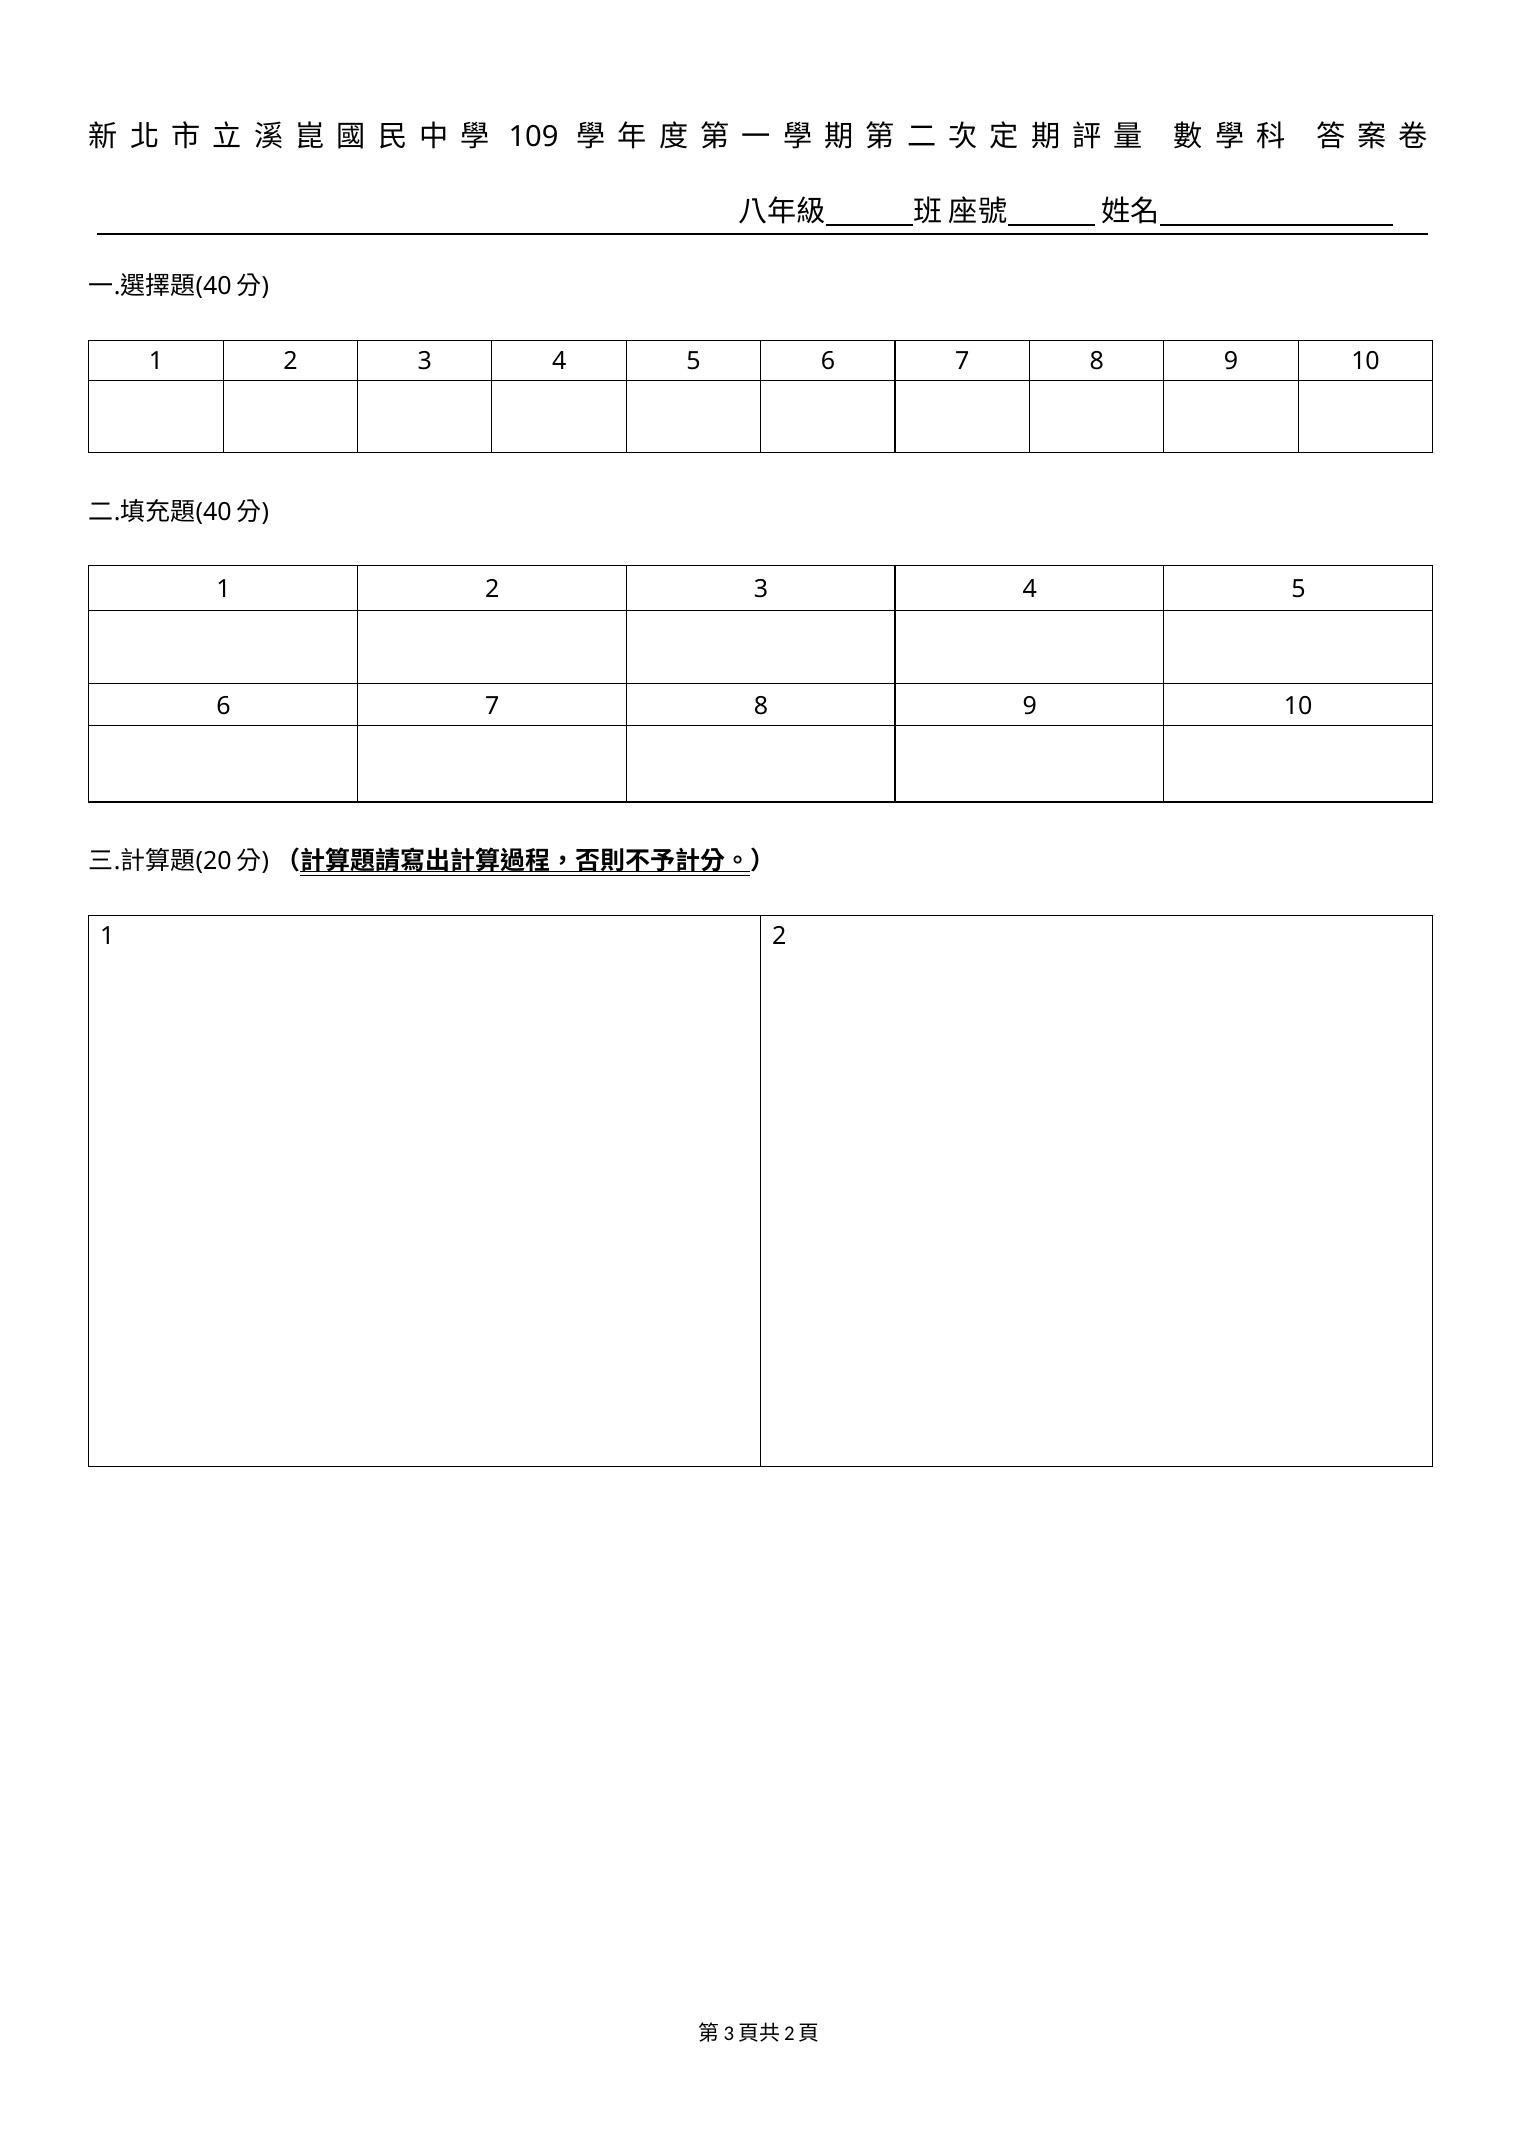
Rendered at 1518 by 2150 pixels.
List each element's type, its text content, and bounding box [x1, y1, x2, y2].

table_cell [1164, 726, 1432, 801]
table_header 10 [1299, 341, 1432, 379]
table_cell [627, 381, 760, 452]
table_cell [761, 381, 894, 452]
table_header 9 [1164, 341, 1298, 379]
text 二.填充題(40分) [89, 490, 1429, 528]
table_cell [1164, 381, 1298, 452]
table_header 5 [1164, 566, 1432, 609]
table_cell [1030, 381, 1163, 452]
table_header 2 [224, 341, 357, 379]
table_cell [627, 726, 894, 801]
table_cell [896, 726, 1163, 801]
table_cell [1299, 381, 1432, 452]
table_cell [358, 611, 626, 682]
table_header 4 [896, 566, 1163, 609]
table_header 8 [1030, 341, 1163, 379]
table_header 5 [627, 341, 760, 379]
table_cell [358, 381, 491, 452]
text 新北市立溪崑國民中學109學年度第一學期第二次定期評量 數學科 答案卷 [89, 96, 1429, 171]
table_header 4 [492, 341, 626, 379]
table_cell [492, 381, 626, 452]
text 三.計算題(20分) （計算題請寫出計算過程，否則不予計分。） [89, 840, 1429, 877]
table_cell 9 [896, 684, 1163, 725]
text 八年級 班 座號 姓名 [738, 171, 1429, 246]
table_header 1 [89, 566, 357, 609]
table_header 2 [358, 566, 626, 609]
table_header 7 [896, 341, 1029, 379]
table_header 2 [761, 916, 1432, 1466]
table_cell [896, 611, 1163, 682]
table_header 1 [89, 916, 760, 1466]
table_cell 6 [89, 684, 357, 725]
table_header 1 [89, 341, 223, 379]
table_cell 10 [1164, 684, 1432, 725]
table_cell [89, 611, 357, 682]
table_cell [896, 381, 1029, 452]
table_cell [89, 381, 223, 452]
table_cell [224, 381, 357, 452]
table_cell [627, 611, 894, 682]
table_header 3 [627, 566, 894, 609]
table_cell 7 [358, 684, 626, 725]
text 一.選擇題(40分) [89, 265, 1429, 302]
table_header 6 [761, 341, 894, 379]
table_cell [89, 726, 357, 801]
table_cell 8 [627, 684, 894, 725]
table_header 3 [358, 341, 491, 379]
table_cell [1164, 611, 1432, 682]
table_cell [358, 726, 626, 801]
